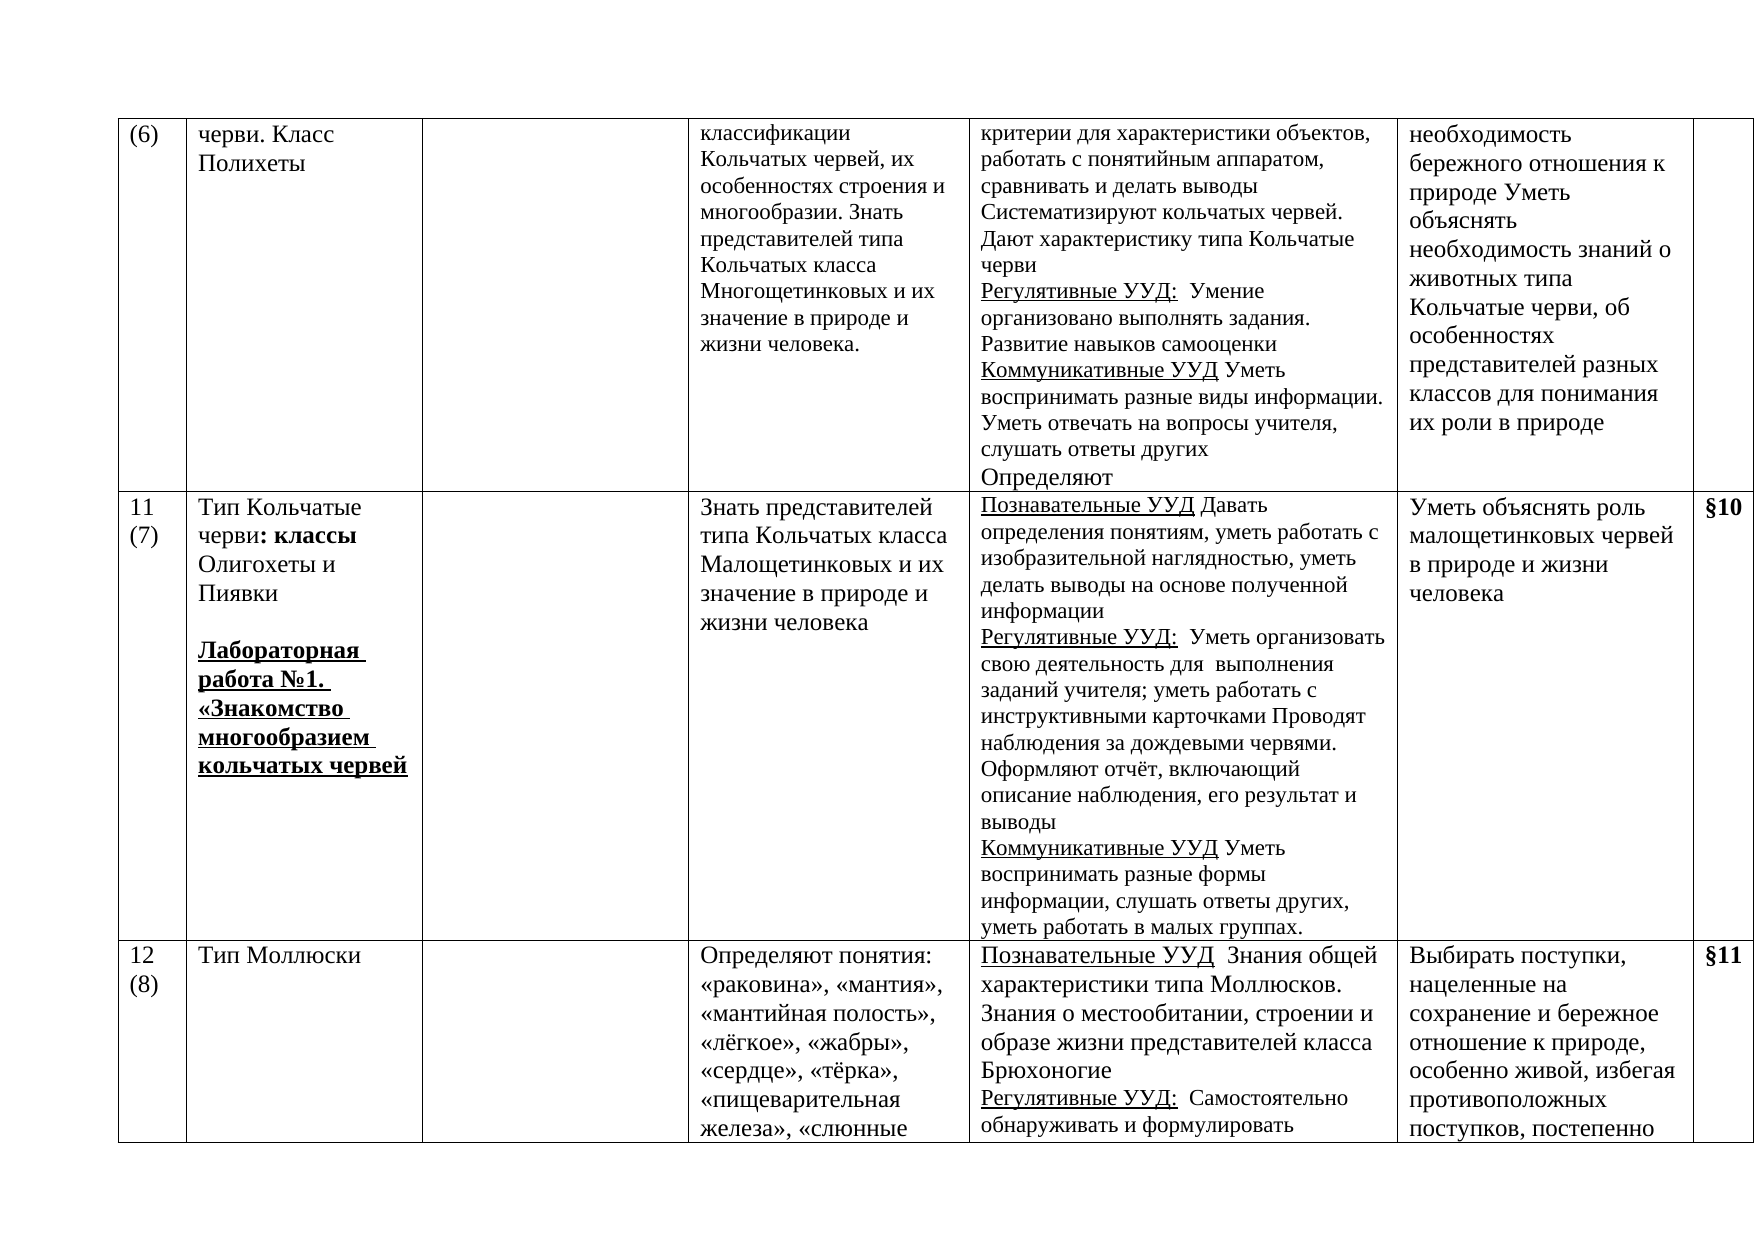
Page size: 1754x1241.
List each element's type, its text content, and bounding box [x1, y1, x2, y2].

table_cell Тип Кольчатые черви: классы Олигохеты и Пиявки Лабораторная работа №1. «Знакомство многообразием кольчатых червей [187, 492, 422, 939]
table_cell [970, 941, 1397, 1142]
table_cell Познавательные УУД Давать определения понятиям, уметь работать с изобразительной наглядностью, уметь делать выводы на основе полученной информации Регулятивные УУД: Уметь организовать свою деятельность для выполнения заданий учителя; уметь работать с инструктивными карточками Проводят наблюдения за дождевыми червями. Оформляют отчёт, включающий описание наблюдения, его результат и выводы Коммуникативные УУД Уметь воспринимать разные формы информации, слушать ответы других, уметь работать в малых группах. [970, 492, 1397, 939]
table_cell [423, 119, 688, 491]
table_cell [1398, 941, 1693, 1142]
table_cell §10 [1694, 492, 1753, 939]
table_cell §9 [1694, 119, 1753, 491]
table_cell §11 [1694, 941, 1753, 1142]
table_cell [1398, 119, 1693, 491]
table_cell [970, 119, 1397, 491]
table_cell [689, 119, 969, 491]
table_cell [689, 941, 969, 1142]
table_cell Уметь объяснять роль малощетинковых червей в природе и жизни человека [1398, 492, 1693, 939]
table_cell Тип Моллюски [187, 941, 422, 1142]
table_cell 11 (7) [119, 492, 186, 939]
table_cell [423, 492, 688, 939]
table_cell Знать представителей типа Кольчатых класса Малощетинковых и их значение в природе и жизни человека [689, 492, 969, 939]
table_cell 12 (8) [119, 941, 186, 1142]
table_cell 10 (6) [119, 119, 186, 491]
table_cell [187, 119, 422, 491]
table_cell [423, 941, 688, 1142]
